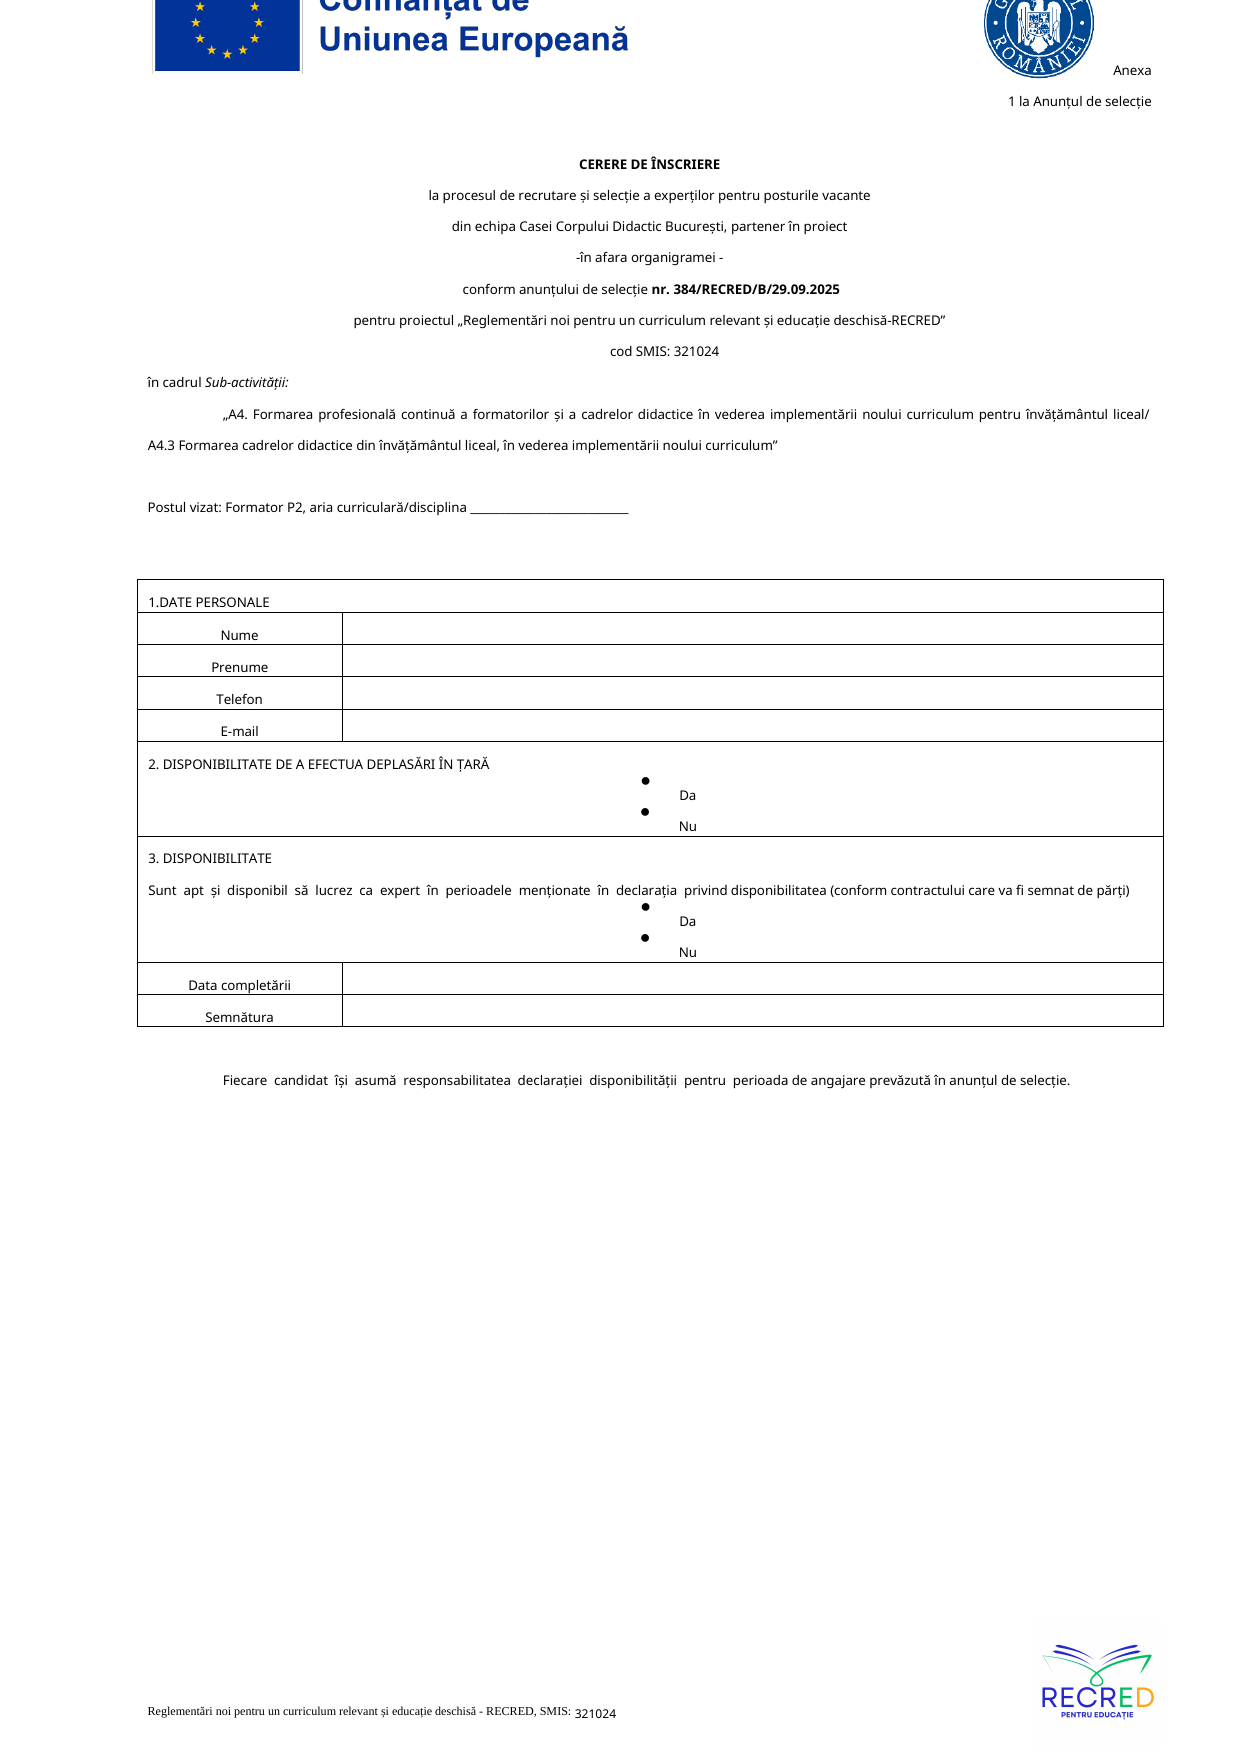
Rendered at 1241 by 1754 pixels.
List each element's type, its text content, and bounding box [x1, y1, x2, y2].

table_cell 2. DISPONIBILITATE DE A EFECTUA DEPLASĂRI ÎN ȚARĂ Da Nu [138, 742, 1163, 836]
table_cell Semnătura [138, 995, 342, 1026]
text Fiecare candidat își asumă responsabilitatea declarației disponibilității pentru perioada de angajare prevăzută în anunțul de selecție. [148, 1058, 1152, 1090]
table_cell [343, 677, 1163, 708]
text „A4. Formarea profesională continuă a formatorilor și a cadrelor didactice în vederea implementării noului curriculum pentru învățământul liceal/ A4.3 Formarea cadrelor didactice din învățământul liceal, în vederea implementării noului curriculum” [148, 392, 1152, 454]
text conform anunțului de selecție nr. 384/RECRED/B/29.09.2025 [147, 267, 1152, 298]
text Postul vizat: Formator P2, aria curriculară/disciplina ___________________________ [147, 486, 1152, 517]
table_cell [343, 995, 1163, 1026]
table_header 1.DATE PERSONALE [138, 580, 1163, 612]
picture [1030, 1619, 1162, 1751]
text la procesul de recrutare și selecție a experților pentru posturile vacante [147, 173, 1152, 204]
table_cell Data completării [138, 963, 342, 994]
table_cell 3. DISPONIBILITATE Sunt apt și disponibil să lucrez ca expert în perioadele menționate în declarația privind disponibilitatea (conform contractului care va fi semnat de părți) Da Nu [138, 837, 1163, 962]
text CERERE DE ÎNSCRIERE [147, 142, 1152, 173]
table_cell [343, 710, 1163, 741]
table_cell E-mail [138, 710, 342, 741]
text pentru proiectul „Reglementări noi pentru un curriculum relevant și educație deschisă-RECRED” [147, 298, 1152, 329]
table_cell Telefon [138, 677, 342, 708]
picture [147, 0, 649, 79]
table_cell [343, 963, 1163, 994]
text în cadrul Sub-activității: [147, 361, 1152, 392]
picture [982, 0, 1095, 79]
table_cell [343, 645, 1163, 676]
text cod SMIS: 321024 [147, 329, 1181, 361]
text -în afara organigramei - [147, 236, 1152, 267]
table_cell Prenume [138, 645, 342, 676]
table_cell [343, 613, 1163, 644]
text din echipa Casei Corpului Didactic București, partener în proiect [147, 204, 1152, 236]
table_cell Nume [138, 613, 342, 644]
